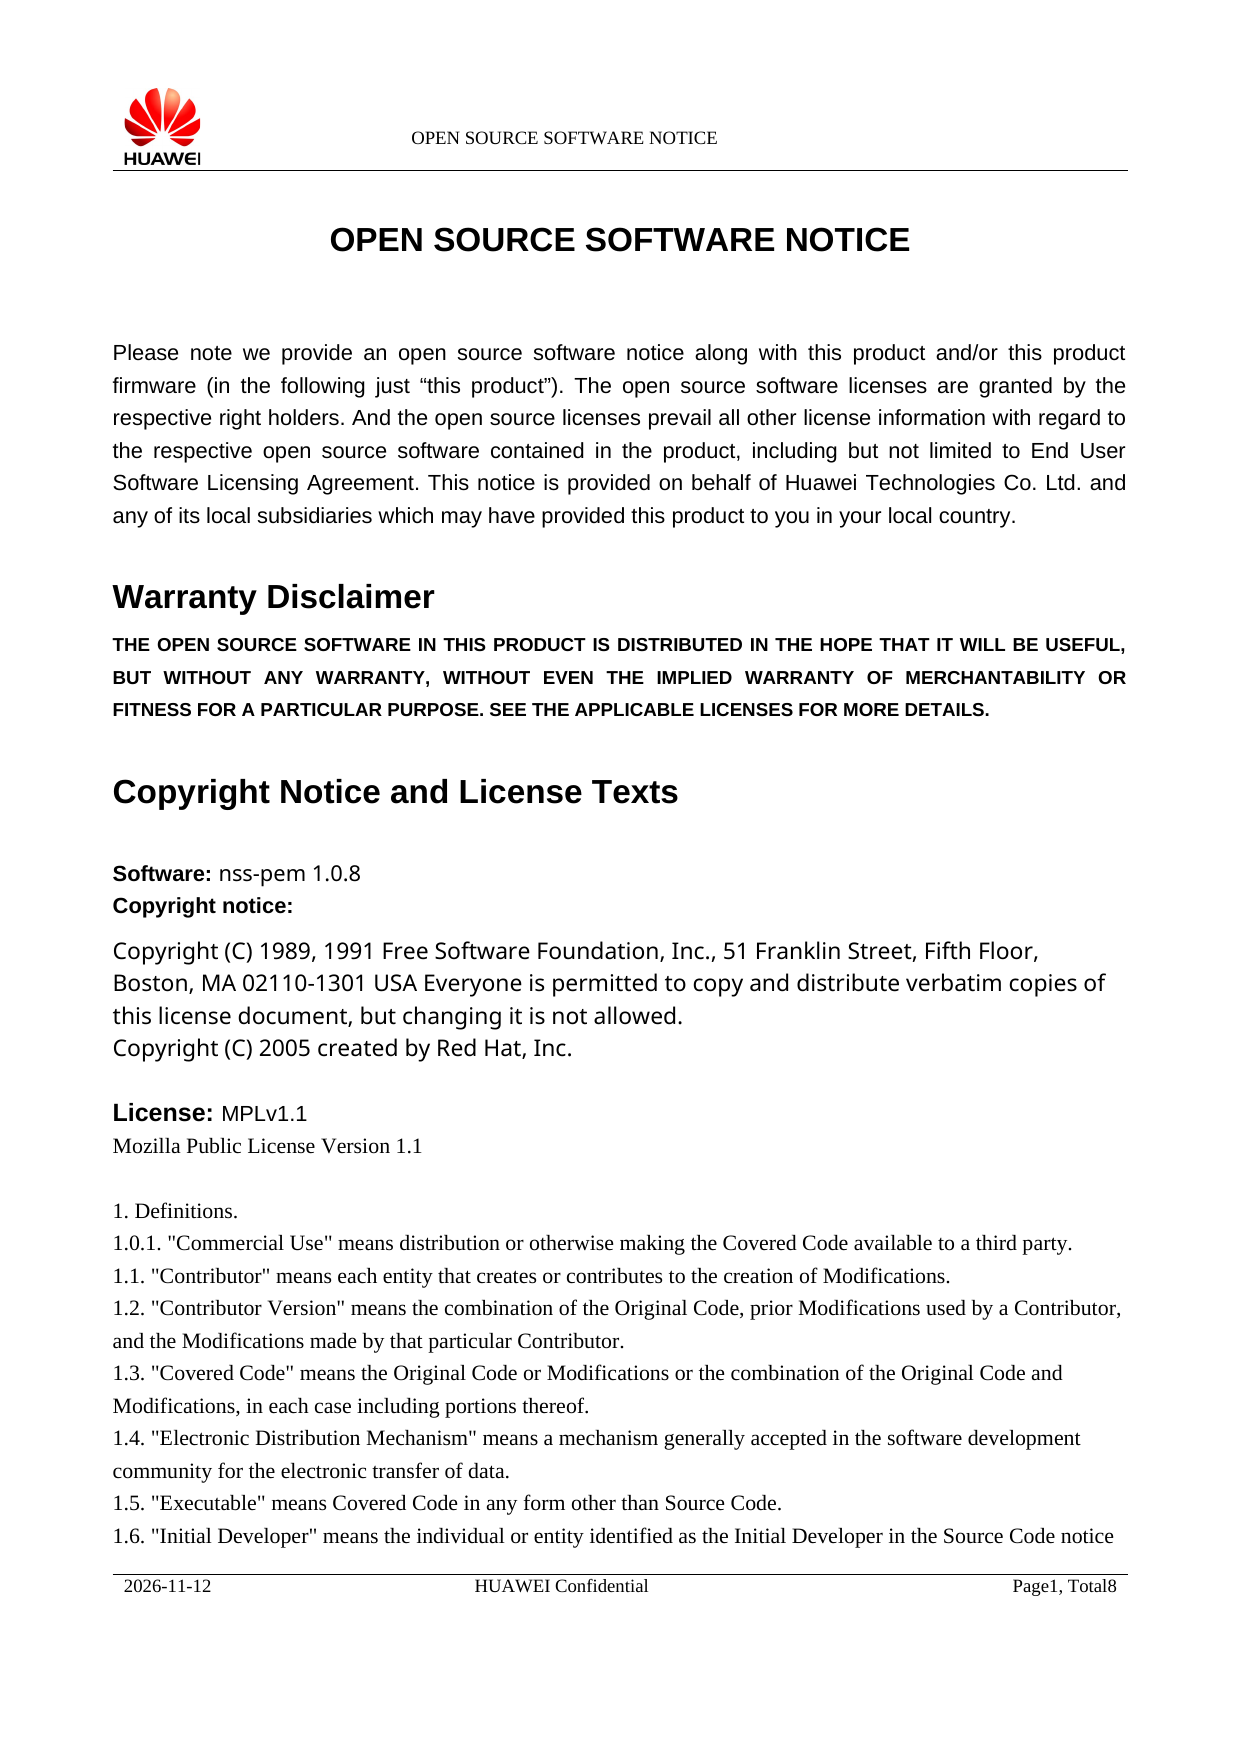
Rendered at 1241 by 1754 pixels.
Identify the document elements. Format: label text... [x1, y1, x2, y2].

text Copyright notice: [112, 889, 1128, 921]
picture [124, 88, 201, 165]
text OPEN SOURCE SOFTWARE NOTICE [112, 206, 1128, 271]
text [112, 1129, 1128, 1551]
title Software: nss-pem 1.0.8 [112, 856, 1128, 889]
text Warranty Disclaimer [112, 564, 1128, 629]
text Copyright (C) 1989, 1991 Free Software Foundation, Inc., 51 Franklin Street, Fifth Floor, Boston, MA 02110-1301 USA Everyone is permitted to copy and distribute verbatim copies of this license document, but changing it is not allowed. Copyright (C) 2005 created by Red Hat, Inc. [112, 934, 1128, 1064]
text License: MPLv1.1 [112, 1096, 1128, 1129]
text Please note we provide an open source software notice along with this product and/or this product firmware (in the following just “this product”). The open source software licenses are granted by the respective right holders. And the open source licenses prevail all other license information with regard to the respective open source software contained in the product, including but not limited to End User Software Licensing Agreement. This notice is provided on behalf of Huawei Technologies Co. Ltd. and any of its local subsidiaries which may have provided this product to you in your local country. [112, 336, 1128, 531]
text Copyright Notice and License Texts [112, 759, 1128, 824]
text The open source software in this product is distributed in the hope that it will be useful, but WITHOUT ANY WARRANTY, without even the implied warranty of MERCHANTABILITY or FITNESS FOR A PARTICULAR PURPOSE. See the applicable licenses for more details. [112, 629, 1128, 726]
